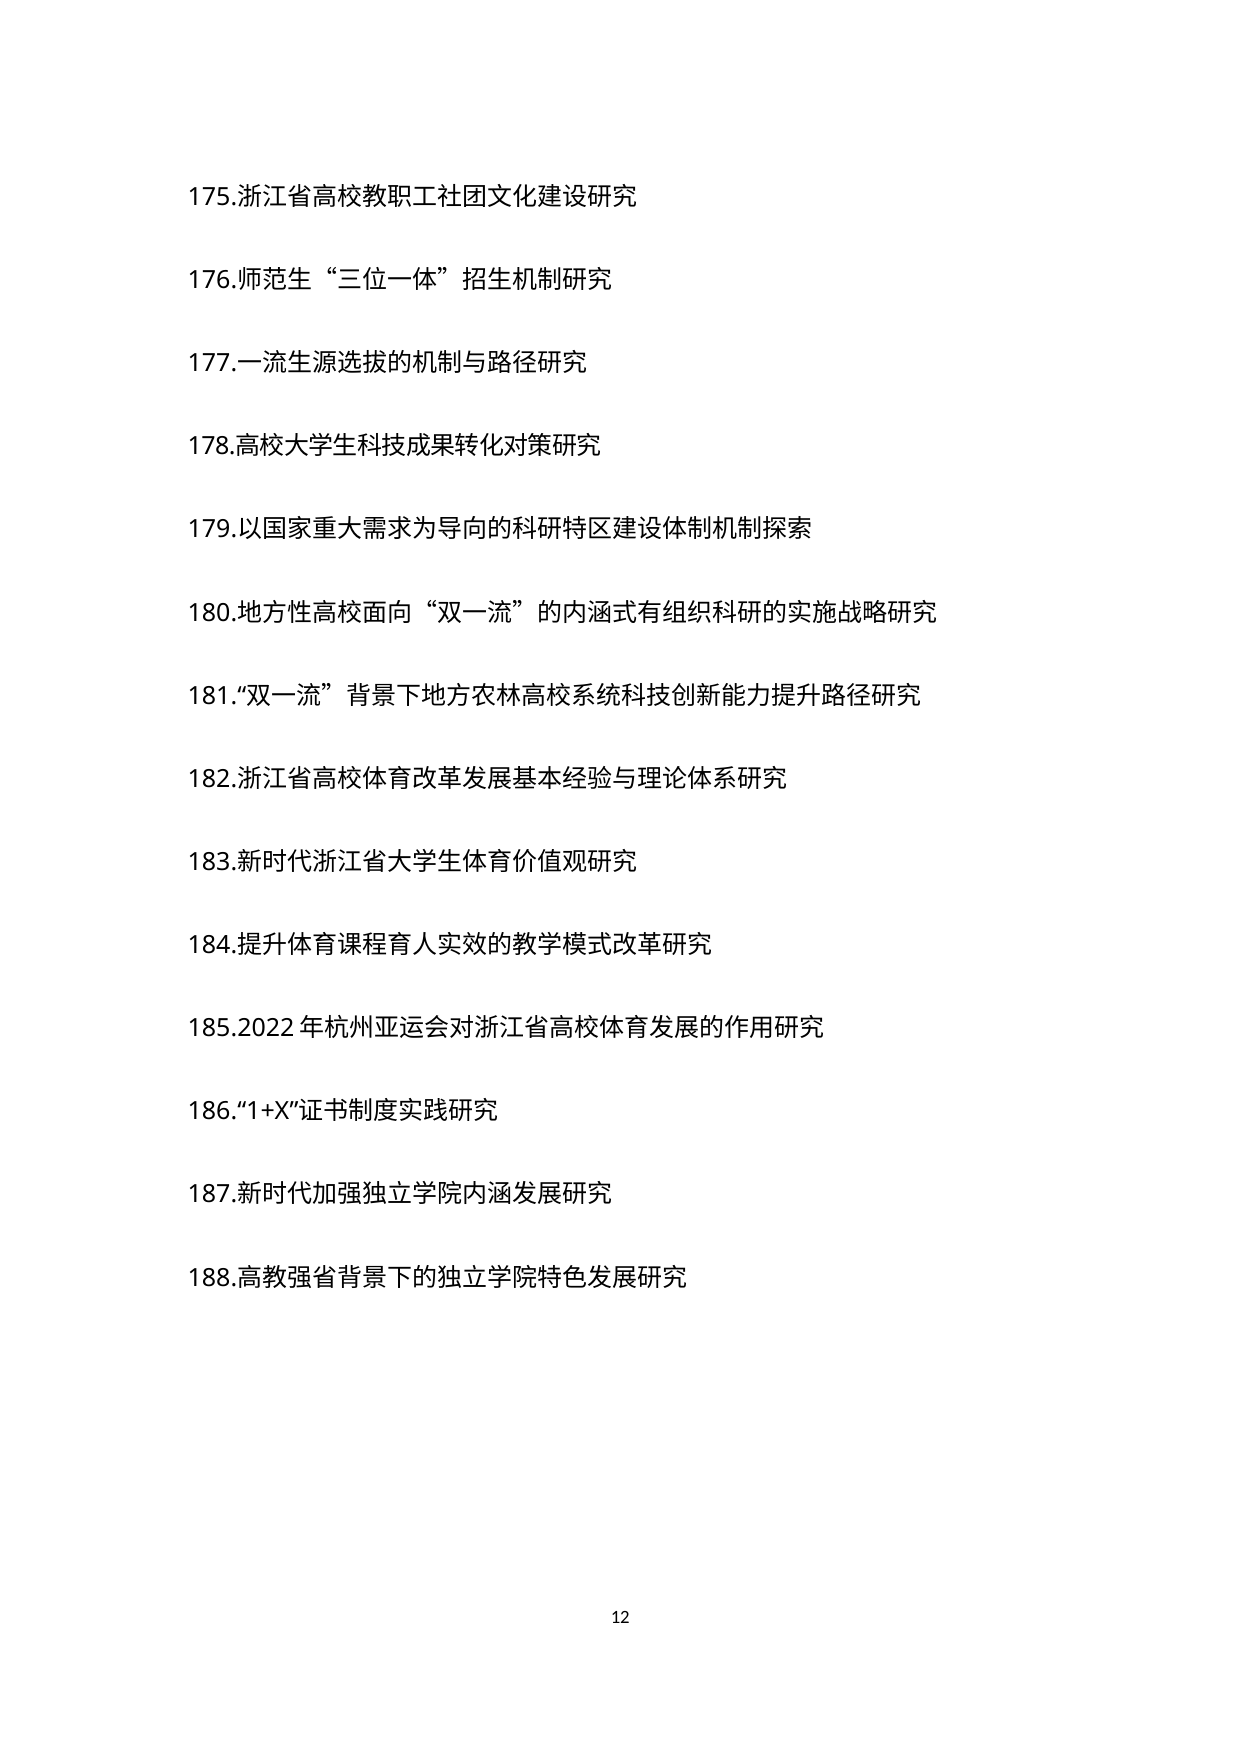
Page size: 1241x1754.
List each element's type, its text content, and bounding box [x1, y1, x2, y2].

text 177.一流生源选拔的机制与路径研究 [187, 328, 1053, 393]
text 185.2022年杭州亚运会对浙江省高校体育发展的作用研究 [187, 993, 1053, 1058]
text 187.新时代加强独立学院内涵发展研究 [187, 1159, 1053, 1224]
text 188.高教强省背景下的独立学院特色发展研究 [187, 1243, 1053, 1308]
text 179.以国家重大需求为导向的科研特区建设体制机制探索 [187, 494, 1053, 559]
text 184.提升体育课程育人实效的教学模式改革研究 [187, 910, 1053, 975]
text 183.新时代浙江省大学生体育价值观研究 [187, 827, 1053, 892]
text 176.师范生“三位一体”招生机制研究 [187, 245, 1053, 310]
text 175.浙江省高校教职工社团文化建设研究 [187, 162, 1053, 227]
text 180.地方性高校面向“双一流”的内涵式有组织科研的实施战略研究 [187, 578, 1053, 643]
text 186.“1+X”证书制度实践研究 [187, 1076, 1053, 1141]
text 178.高校大学生科技成果转化对策研究 [187, 411, 1053, 476]
text 181.“双一流”背景下地方农林高校系统科技创新能力提升路径研究 [187, 661, 1053, 726]
text 182.浙江省高校体育改革发展基本经验与理论体系研究 [187, 744, 1053, 809]
